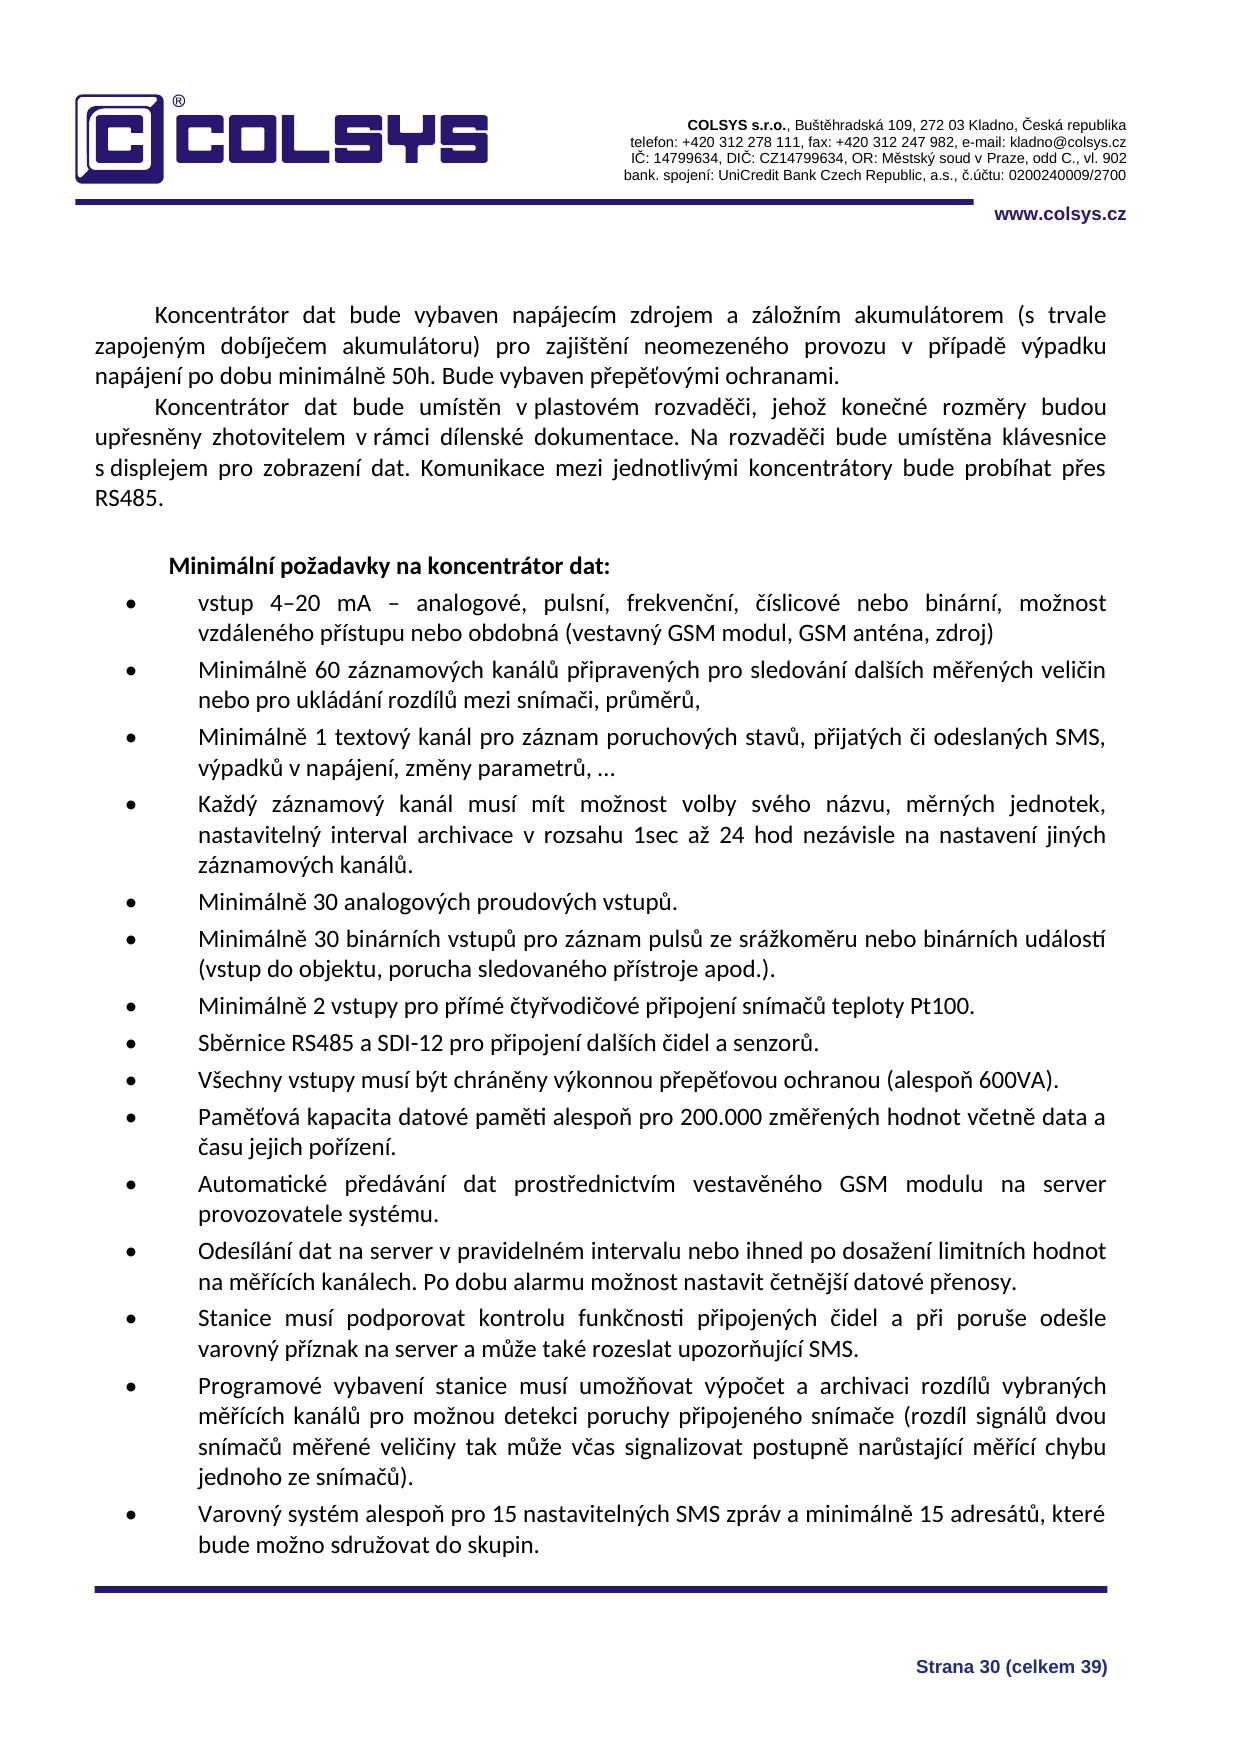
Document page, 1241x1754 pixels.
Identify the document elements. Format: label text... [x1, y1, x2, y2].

list vstup 4–20 mA – analogové, pulsní, frekvenční, číslicové nebo binární, možnost vzdáleného přístupu nebo obdobná (vestavný GSM modul, GSM anténa, zdroj) [124, 587, 1107, 648]
text Minimální požadavky na koncentrátor dat: [94, 550, 1107, 580]
list Minimálně 2 vstupy pro přímé čtyřvodičové připojení snímačů teploty Pt100. [124, 990, 1107, 1021]
list Minimálně 30 analogových proudových vstupů. [124, 886, 1107, 917]
list Minimálně 1 textový kanál pro záznam poruchových stavů, přijatých či odeslaných SMS, výpadků v napájení, změny parametrů, … [124, 721, 1107, 782]
list Sběrnice RS485 a SDI-12 pro připojení dalších čidel a senzorů. [124, 1027, 1107, 1058]
list Minimálně 30 binárních vstupů pro záznam pulsů ze srážkoměru nebo binárních událostí (vstup do objektu, porucha sledovaného přístroje apod.). [124, 923, 1107, 984]
text Koncentrátor dat bude vybaven napájecím zdrojem a záložním akumulátorem (s trvale zapojeným dobíječem akumulátoru) pro zajištění neomezeného provozu v případě výpadku napájení po dobu minimálně 50h. Bude vybaven přepěťovými ochranami. [94, 299, 1107, 391]
list Stanice musí podporovat kontrolu funkčnosti připojených čidel a při poruše odešle varovný příznak na server a může také rozeslat upozorňující SMS. [124, 1303, 1107, 1364]
list Každý záznamový kanál musí mít možnost volby svého názvu, měrných jednotek, nastavitelný interval archivace v rozsahu 1sec až 24 hod nezávisle na nastavení jiných záznamových kanálů. [124, 788, 1107, 880]
list Odesílání dat na server v pravidelném intervalu nebo ihned po dosažení limitních hodnot na měřících kanálech. Po dobu alarmu možnost nastavit četnější datové přenosy. [124, 1235, 1107, 1296]
list Automatické předávání dat prostřednictvím vestavěného GSM modulu na server provozovatele systému. [124, 1168, 1107, 1229]
list Varovný systém alespoň pro 15 nastavitelných SMS zpráv a minimálně 15 adresátů, které bude možno sdružovat do skupin. [124, 1498, 1107, 1559]
list Programové vybavení stanice musí umožňovat výpočet a archivaci rozdílů vybraných měřících kanálů pro možnou detekci poruchy připojeného snímače (rozdíl signálů dvou snímačů měřené veličiny tak může včas signalizovat postupně narůstající měřící chybu jednoho ze snímačů). [124, 1370, 1107, 1492]
text Koncentrátor dat bude umístěn v plastovém rozvaděči, jehož konečné rozměry budou upřesněny zhotovitelem v rámci dílenské dokumentace. Na rozvaděči bude umístěna klávesnice s displejem pro zobrazení dat. Komunikace mezi jednotlivými koncentrátory bude probíhat přes RS485. [94, 391, 1107, 513]
list Paměťová kapacita datové paměti alespoň pro 200.000 změřených hodnot včetně data a času jejich pořízení. [124, 1101, 1107, 1162]
list Minimálně 60 záznamových kanálů připravených pro sledování dalších měřených veličin nebo pro ukládání rozdílů mezi snímači, průměrů, [124, 654, 1107, 715]
list Všechny vstupy musí být chráněny výkonnou přepěťovou ochranou (alespoň 600VA). [124, 1064, 1107, 1094]
